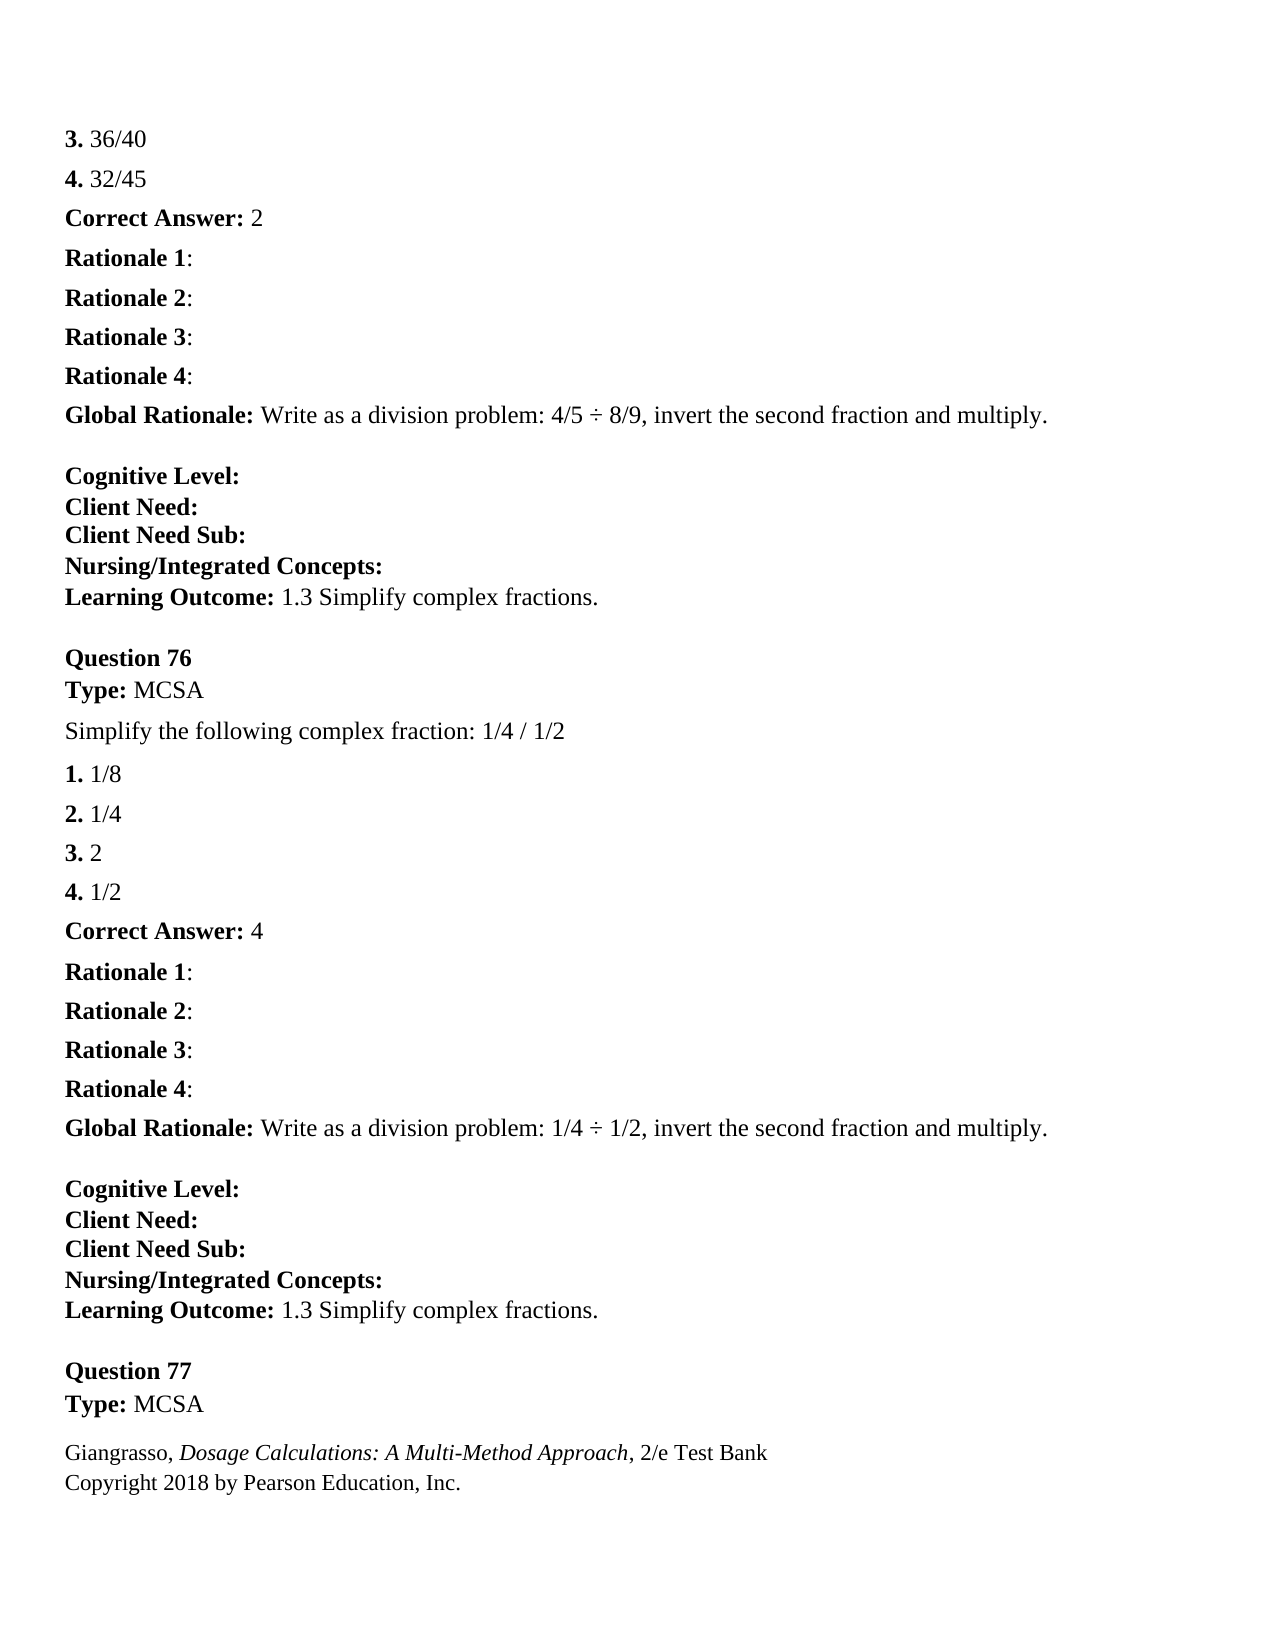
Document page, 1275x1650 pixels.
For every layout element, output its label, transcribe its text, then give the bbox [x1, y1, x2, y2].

text Correct Answer: 2 [64, 203, 1210, 232]
text Rationale 4: [64, 361, 1210, 390]
text Simplify the following complex fraction: 1/4 / 1/2 [64, 716, 1210, 745]
text 2. 1/4 [64, 799, 1210, 827]
text Question 77 [64, 1356, 1210, 1384]
text Client Need Sub: [64, 1234, 1210, 1263]
text Global Rationale: Write as a division problem: 4/5 ÷ 8/9, invert the second fraction and multiply. [64, 400, 1210, 429]
text Global Rationale: Write as a division problem: 1/4 ÷ 1/2, invert the second fraction and multiply. [64, 1113, 1210, 1142]
text Rationale 1: [64, 957, 1210, 985]
text Client Need Sub: [64, 521, 1210, 549]
text Rationale 3: [64, 322, 1210, 351]
text Nursing/Integrated Concepts: [64, 551, 1210, 580]
text Cognitive Level: [64, 1174, 1210, 1203]
text 3. 36/40 [64, 124, 1210, 153]
text Rationale 1: [64, 243, 1210, 272]
text 1. 1/8 [64, 759, 1210, 788]
text Rationale 4: [64, 1074, 1210, 1103]
text Correct Answer: 4 [64, 916, 1210, 945]
text Nursing/Integrated Concepts: [64, 1265, 1210, 1293]
text 4. 32/45 [64, 164, 1210, 192]
text Cognitive Level: [64, 461, 1210, 490]
text Rationale 2: [64, 283, 1210, 311]
text 4. 1/2 [64, 877, 1210, 906]
text Client Need: [64, 1205, 1210, 1234]
text Learning Outcome: 1.3 Simplify complex fractions. [64, 1296, 1210, 1324]
text Type: MCSA [64, 676, 1210, 704]
text Rationale 3: [64, 1035, 1210, 1064]
text Rationale 2: [64, 996, 1210, 1024]
text 3. 2 [64, 838, 1210, 867]
text Client Need: [64, 492, 1210, 521]
text Type: MCSA [64, 1389, 1210, 1417]
text Question 76 [64, 643, 1210, 671]
text Learning Outcome: 1.3 Simplify complex fractions. [64, 582, 1210, 611]
